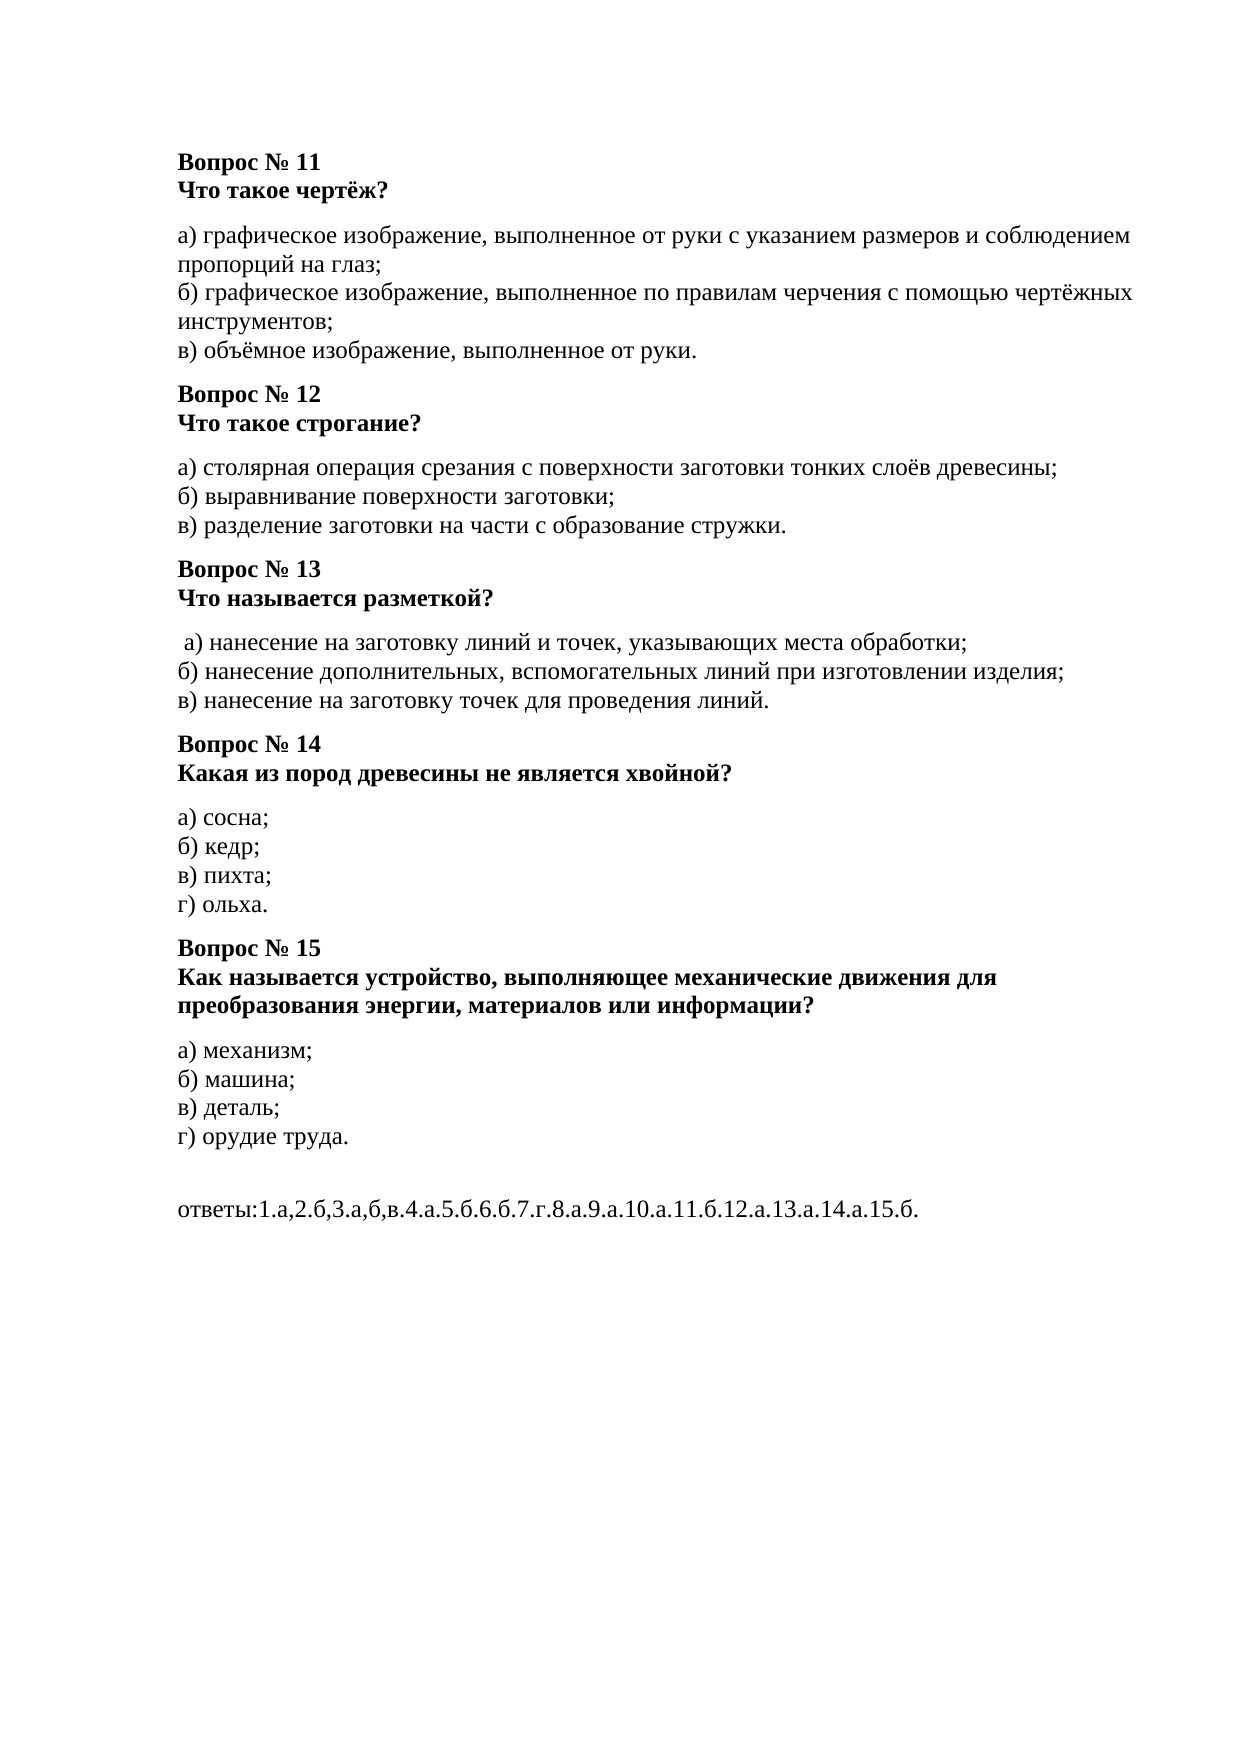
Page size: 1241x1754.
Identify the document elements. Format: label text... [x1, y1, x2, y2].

text а) графическое изображение, выполненное от руки с указанием размеров и соблюдением пропорций на глаз; б) графическое изображение, выполненное по правилам черчения с помощью чертёжных инструментов; в) объёмное изображение, выполненное от руки. [177, 220, 1152, 364]
text Вопрос № 15 Как называется устройство, выполняющее механические движения для преобразования энергии, материалов или информации? [177, 933, 1152, 1019]
text а) столярная операция срезания с поверхности заготовки тонких слоёв древесины; б) выравнивание поверхности заготовки; в) разделение заготовки на части с образование стружки. [177, 452, 1152, 539]
text Вопрос № 13 Что называется разметкой? [177, 554, 1152, 612]
text а) механизм; б) машина; в) деталь; г) орудие труда. [177, 1035, 1152, 1150]
text Вопрос № 14 Какая из пород древесины не является хвойной? [177, 729, 1152, 787]
text ответы:1.а,2.б,3.а,б,в.4.а.5.б.6.б.7.г.8.а.9.а.10.а.11.б.12.а.13.а.14.а.15.б. [177, 1166, 1152, 1252]
text а) нанесение на заготовку линий и точек, указывающих места обработки; б) нанесение дополнительных, вспомогательных линий при изготовлении изделия; в) нанесение на заготовку точек для проведения линий. [177, 627, 1152, 714]
text а) сосна; б) кедр; в) пихта; г) ольха. [177, 802, 1152, 917]
text Вопрос № 11 Что такое чертёж? [177, 118, 1152, 204]
text Вопрос № 12 Что такое строгание? [177, 379, 1152, 437]
